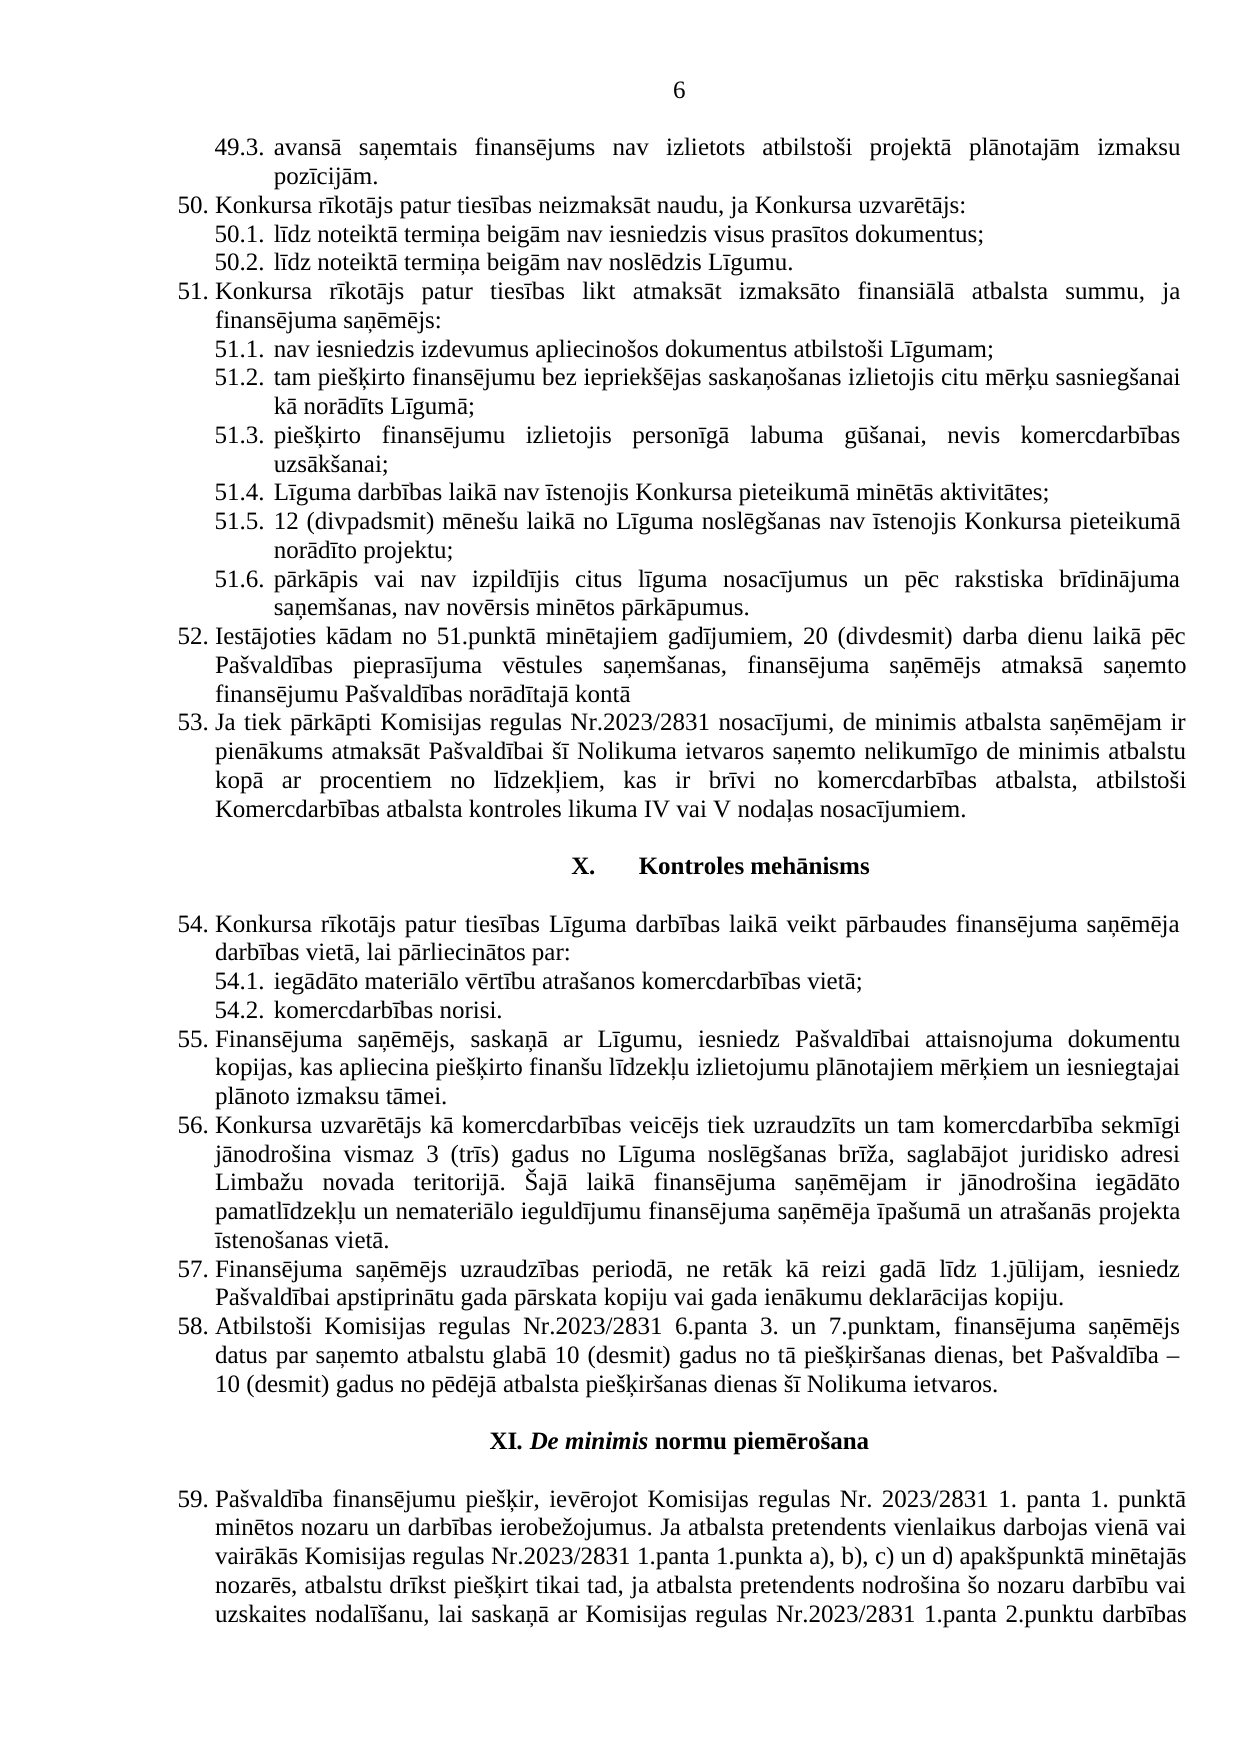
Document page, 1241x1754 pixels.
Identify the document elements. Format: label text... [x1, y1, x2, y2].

list Iestājoties kādam no 51.punktā minētajiem gadījumiem, 20 (divdesmit) darba dienu laikā pēc Pašvaldības pieprasījuma vēstules saņemšanas, finansējuma saņēmējs atmaksā saņemto finansējumu Pašvaldības norādītajā kontā [177, 621, 1187, 707]
list Konkursa rīkotājs patur tiesības neizmaksāt naudu, ja Konkursa uzvarētājs: [177, 190, 1181, 219]
list komercdarbības norisi. [214, 995, 1181, 1024]
list Finansējuma saņēmējs, saskaņā ar Līgumu, iesniedz Pašvaldībai attaisnojuma dokumentu kopijas, kas apliecina piešķirto finanšu līdzekļu izlietojumu plānotajiem mērķiem un iesniegtajai plānoto izmaksu tāmei. [177, 1024, 1181, 1110]
text XI. De minimis normu piemērošana [177, 1426, 1181, 1455]
list Konkursa rīkotājs patur tiesības Līguma darbības laikā veikt pārbaudes finansējuma saņēmēja darbības vietā, lai pārliecinātos par: [177, 909, 1181, 966]
list iegādāto materiālo vērtību atrašanos komercdarbības vietā; [214, 966, 1181, 995]
list Finansējuma saņēmējs uzraudzības periodā, ne retāk kā reizi gadā līdz 1.jūlijam, iesniedz Pašvaldībai apstiprinātu gada pārskata kopiju vai gada ienākumu deklarācijas kopiju. [177, 1254, 1181, 1311]
list piešķirto finansējumu izlietojis personīgā labuma gūšanai, nevis komercdarbības uzsākšanai; [214, 420, 1181, 477]
list Konkursa rīkotājs patur tiesības likt atmaksāt izmaksāto finansiālā atbalsta summu, ja finansējuma saņēmējs: [177, 276, 1181, 334]
list Konkursa uzvarētājs kā komercdarbības veicējs tiek uzraudzīts un tam komercdarbība sekmīgi jānodrošina vismaz 3 (trīs) gadus no Līguma noslēgšanas brīža, saglabājot juridisko adresi Limbažu novada teritorijā. Šajā laikā finansējuma saņēmējam ir jānodrošina iegādāto pamatlīdzekļu un nemateriālo ieguldījumu finansējuma saņēmēja īpašumā un atrašanās projekta īstenošanas vietā. [177, 1110, 1181, 1254]
list līdz noteiktā termiņa beigām nav noslēdzis Līgumu. [214, 247, 1181, 276]
list Ja tiek pārkāpti Komisijas regulas Nr.2023/2831 nosacījumi, de minimis atbalsta saņēmējam ir pienākums atmaksāt Pašvaldībai šī Nolikuma ietvaros saņemto nelikumīgo de minimis atbalstu kopā ar procentiem no līdzekļiem, kas ir brīvi no komercdarbības atbalsta, atbilstoši Komercdarbības atbalsta kontroles likuma IV vai V nodaļas nosacījumiem. [177, 707, 1187, 822]
list nav iesniedzis izdevumus apliecinošos dokumentus atbilstoši Līgumam; [214, 334, 1181, 362]
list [177, 1484, 1187, 1627]
list Līguma darbības laikā nav īstenojis Konkursa pieteikumā minētās aktivitātes; [214, 477, 1181, 506]
list 12 (divpadsmit) mēnešu laikā no Līguma noslēgšanas nav īstenojis Konkursa pieteikumā norādīto projektu; [214, 506, 1181, 564]
list tam piešķirto finansējumu bez iepriekšējas saskaņošanas izlietojis citu mērķu sasniegšanai kā norādīts Līgumā; [214, 362, 1181, 420]
list pārkāpis vai nav izpildījis citus līguma nosacījumus un pēc rakstiska brīdinājuma saņemšanas, nav novērsis minētos pārkāpumus. [214, 564, 1181, 621]
list Atbilstoši Komisijas regulas Nr.2023/2831 6.panta 3. un 7.punktam, finansējuma saņēmējs datus par saņemto atbalstu glabā 10 (desmit) gadus no tā piešķiršanas dienas, bet Pašvaldība – 10 (desmit) gadus no pēdējā atbalsta piešķiršanas dienas šī Nolikuma ietvaros. [177, 1311, 1181, 1397]
text X. Kontroles mehānisms [260, 851, 1181, 880]
list avansā saņemtais finansējums nav izlietots atbilstoši projektā plānotajām izmaksu pozīcijām. [214, 132, 1181, 190]
list līdz noteiktā termiņa beigām nav iesniedzis visus prasītos dokumentus; [214, 219, 1181, 247]
